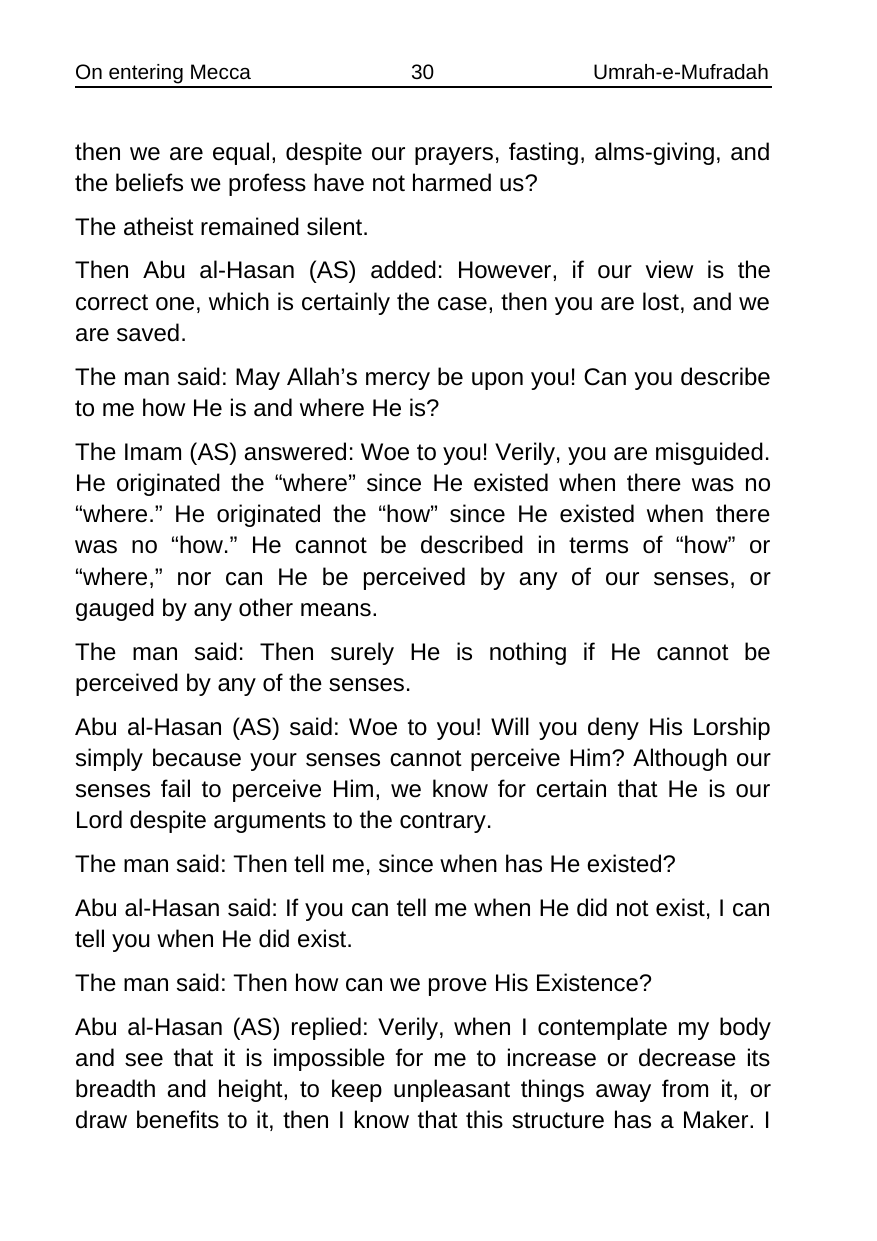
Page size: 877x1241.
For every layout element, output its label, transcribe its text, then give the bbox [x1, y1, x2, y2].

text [75, 1010, 772, 1135]
text The Imam (AS) answered: Woe to you! Verily, you are misguided. He originated the “where” since He existed when there was no “where.” He originated the “how” since He existed when there was no “how.” He cannot be described in terms of “how” or “where,” nor can He be perceived by any of our senses, or gauged by any other means. [75, 435, 772, 622]
text Then Abu al-Hasan (AS) added: However, if our view is the correct one, which is certainly the case, then you are lost, and we are saved. [75, 254, 772, 347]
text Abu al-Hasan (AS) said: Woe to you! Will you deny His Lorship simply because your senses cannot perceive Him? Although our senses fail to perceive Him, we know for certain that He is our Lord despite arguments to the contrary. [75, 710, 772, 835]
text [75, 135, 772, 197]
text The man said: Then surely He is nothing if He cannot be perceived by any of the senses. [75, 635, 772, 697]
text The man said: May Allah’s mercy be upon you! Can you describe to me how He is and where He is? [75, 360, 772, 422]
text The atheist remained silent. [75, 210, 772, 241]
text The man said: Then how can we prove His Existence? [75, 966, 772, 997]
text The man said: Then tell me, since when has He existed? [75, 847, 772, 879]
text Abu al-Hasan said: If you can tell me when He did not exist, I can tell you when He did exist. [75, 891, 772, 954]
